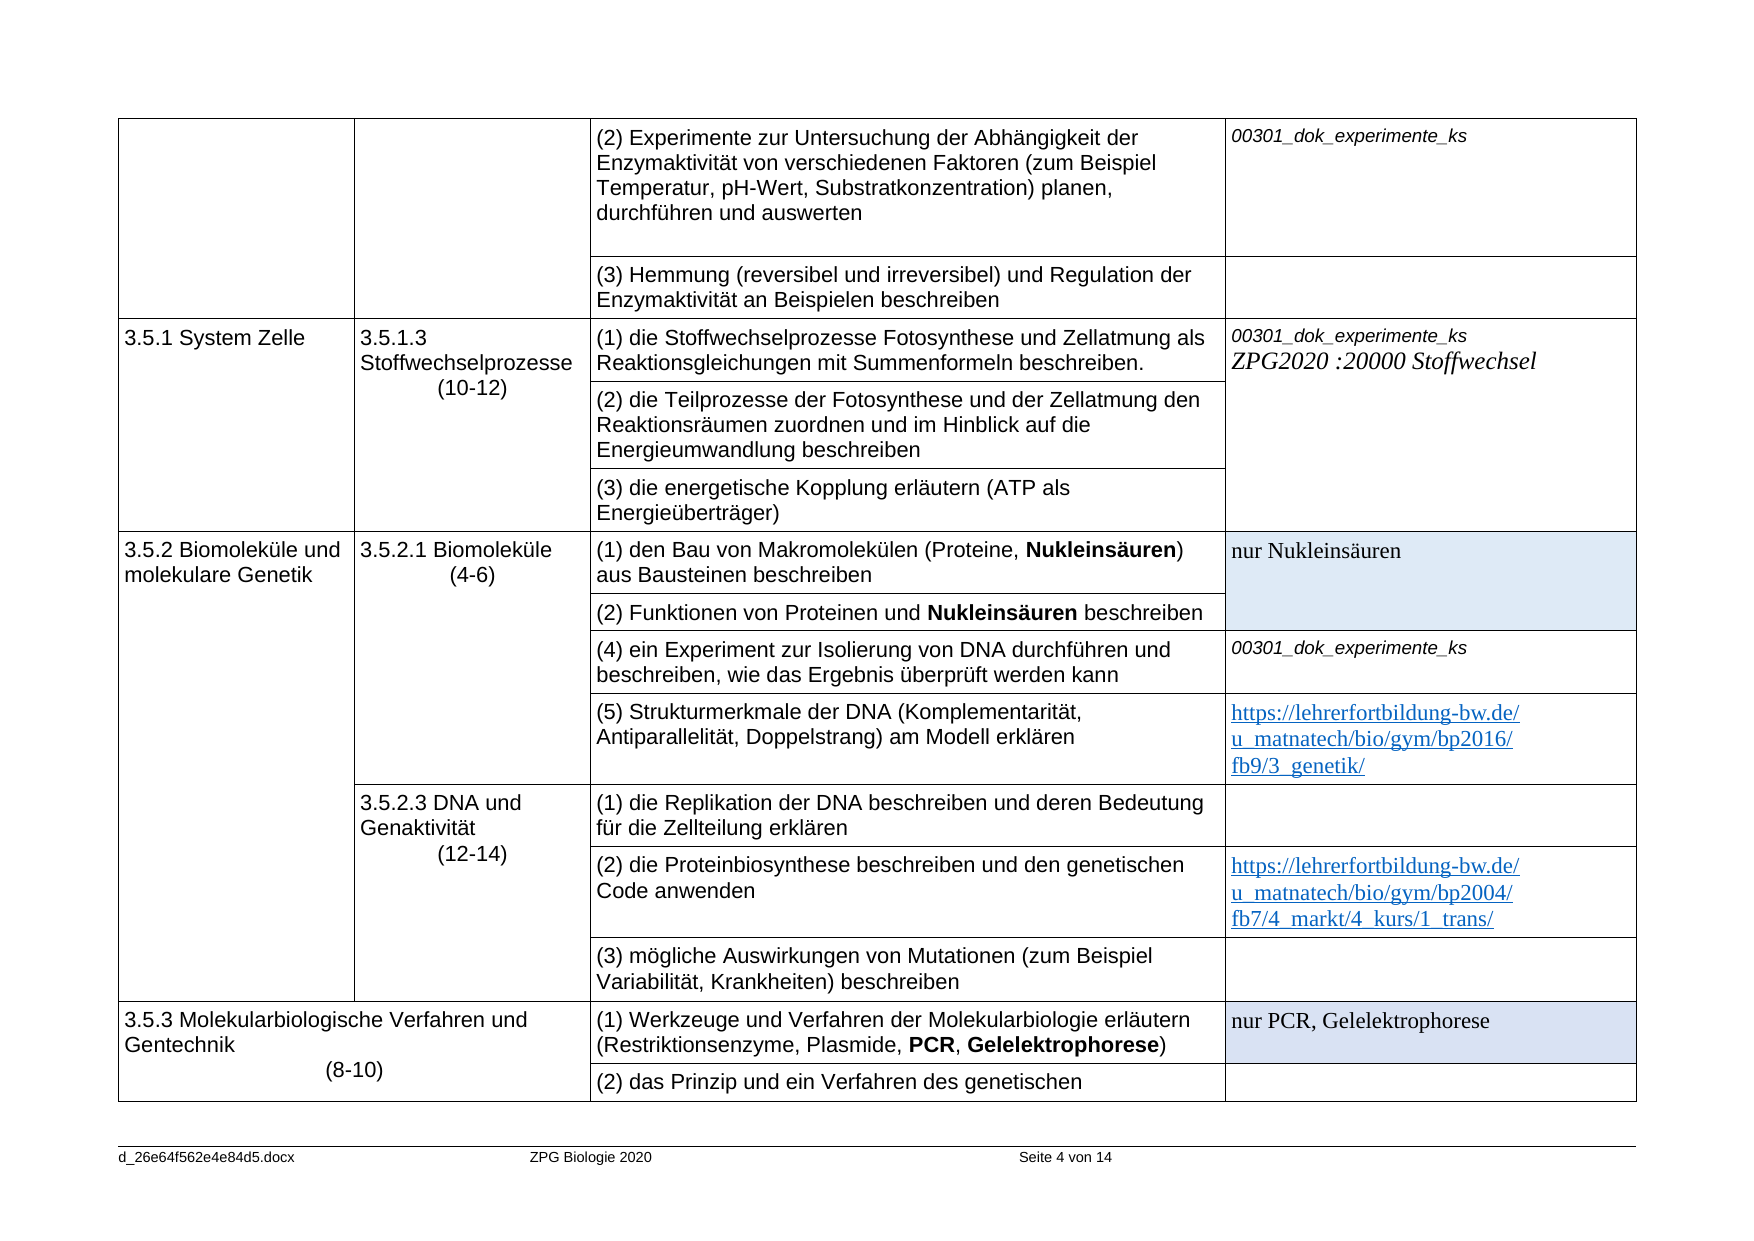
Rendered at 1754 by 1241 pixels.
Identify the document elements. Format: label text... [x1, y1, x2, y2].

table_cell (3) mögliche Auswirkungen von Mutationen (zum Beispiel Variabilität, Krankheiten) beschreiben [591, 938, 1225, 1001]
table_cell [355, 119, 590, 318]
table_cell (1) den Bau von Makromolekülen (Proteine, Nukleinsäuren) aus Bausteinen beschreiben [591, 532, 1225, 593]
table_cell (3) die energetische Kopplung erläutern (ATP als Energieüberträger) [591, 469, 1225, 531]
table_cell (2) Experimente zur Untersuchung der Abhängigkeit der Enzymaktivität von verschiedenen Faktoren (zum Beispiel Temperatur, pH-Wert, Substratkonzentration) planen, durchführen und auswerten [591, 119, 1225, 256]
table_cell [1226, 938, 1636, 1001]
table_cell [1226, 257, 1636, 318]
table_cell 3.5.1.3 Stoffwechselprozesse (10-12) [355, 319, 590, 531]
table_cell https://lehrerfortbildung-bw.de/u_matnatech/bio/gym/bp2016/fb9/3_genetik/ [1226, 694, 1636, 784]
table_cell (2) die Proteinbiosynthese beschreiben und den genetischen Code anwenden [591, 847, 1225, 937]
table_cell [1226, 119, 1636, 256]
table_cell nur PCR, Gelelektrophorese [1226, 1002, 1636, 1063]
table_cell 3.5.2.3 DNA und Genaktivität (12-14) [355, 785, 590, 1001]
table_cell (1) die Replikation der DNA beschreiben und deren Bedeutung für die Zellteilung erklären [591, 785, 1225, 846]
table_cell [119, 119, 354, 318]
table_cell [1226, 785, 1636, 846]
table_cell 00301_dok_experimente_ks ZPG2020 :20000 Stoffwechsel [1226, 319, 1636, 531]
table_cell 00301_dok_experimente_ks [1226, 631, 1636, 693]
table_cell (5) Strukturmerkmale der DNA (Komplementarität, Antiparallelität, Doppelstrang) am Modell erklären [591, 694, 1225, 784]
table_cell (3) Hemmung (reversibel und irreversibel) und Regulation der Enzymaktivität an Beispielen beschreiben [591, 257, 1225, 318]
table_cell (4) ein Experiment zur Isolierung von DNA durchführen und beschreiben, wie das Ergebnis überprüft werden kann [591, 631, 1225, 693]
table_cell [1226, 1064, 1636, 1101]
table_cell (2) Funktionen von Proteinen und Nukleinsäuren beschreiben [591, 594, 1225, 630]
table_cell https://lehrerfortbildung-bw.de/u_matnatech/bio/gym/bp2004/fb7/4_markt/4_kurs/1_trans/ [1226, 847, 1636, 937]
table_cell 3.5.2 Biomoleküle und molekulare Genetik [119, 532, 354, 1001]
table_cell (2) die Teilprozesse der Fotosynthese und der Zellatmung den Reaktionsräumen zuordnen und im Hinblick auf die Energieumwandlung beschreiben [591, 382, 1225, 468]
table_cell 3.5.1 System Zelle [119, 319, 354, 531]
table_cell (1) die Stoffwechselprozesse Fotosynthese und Zellatmung als Reaktionsgleichungen mit Summenformeln beschreiben. [591, 319, 1225, 381]
table_cell 3.5.2.1 Biomoleküle (4-6) [355, 532, 590, 784]
table_cell nur Nukleinsäuren [1226, 532, 1636, 630]
table_cell (1) Werkzeuge und Verfahren der Molekularbiologie erläutern (Restriktionsenzyme, Plasmide, PCR, Gelelektrophorese) [591, 1002, 1225, 1063]
table_cell 3.5.3 Molekularbiologische Verfahren und Gentechnik (8-10) [119, 1002, 590, 1101]
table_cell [591, 1064, 1225, 1101]
